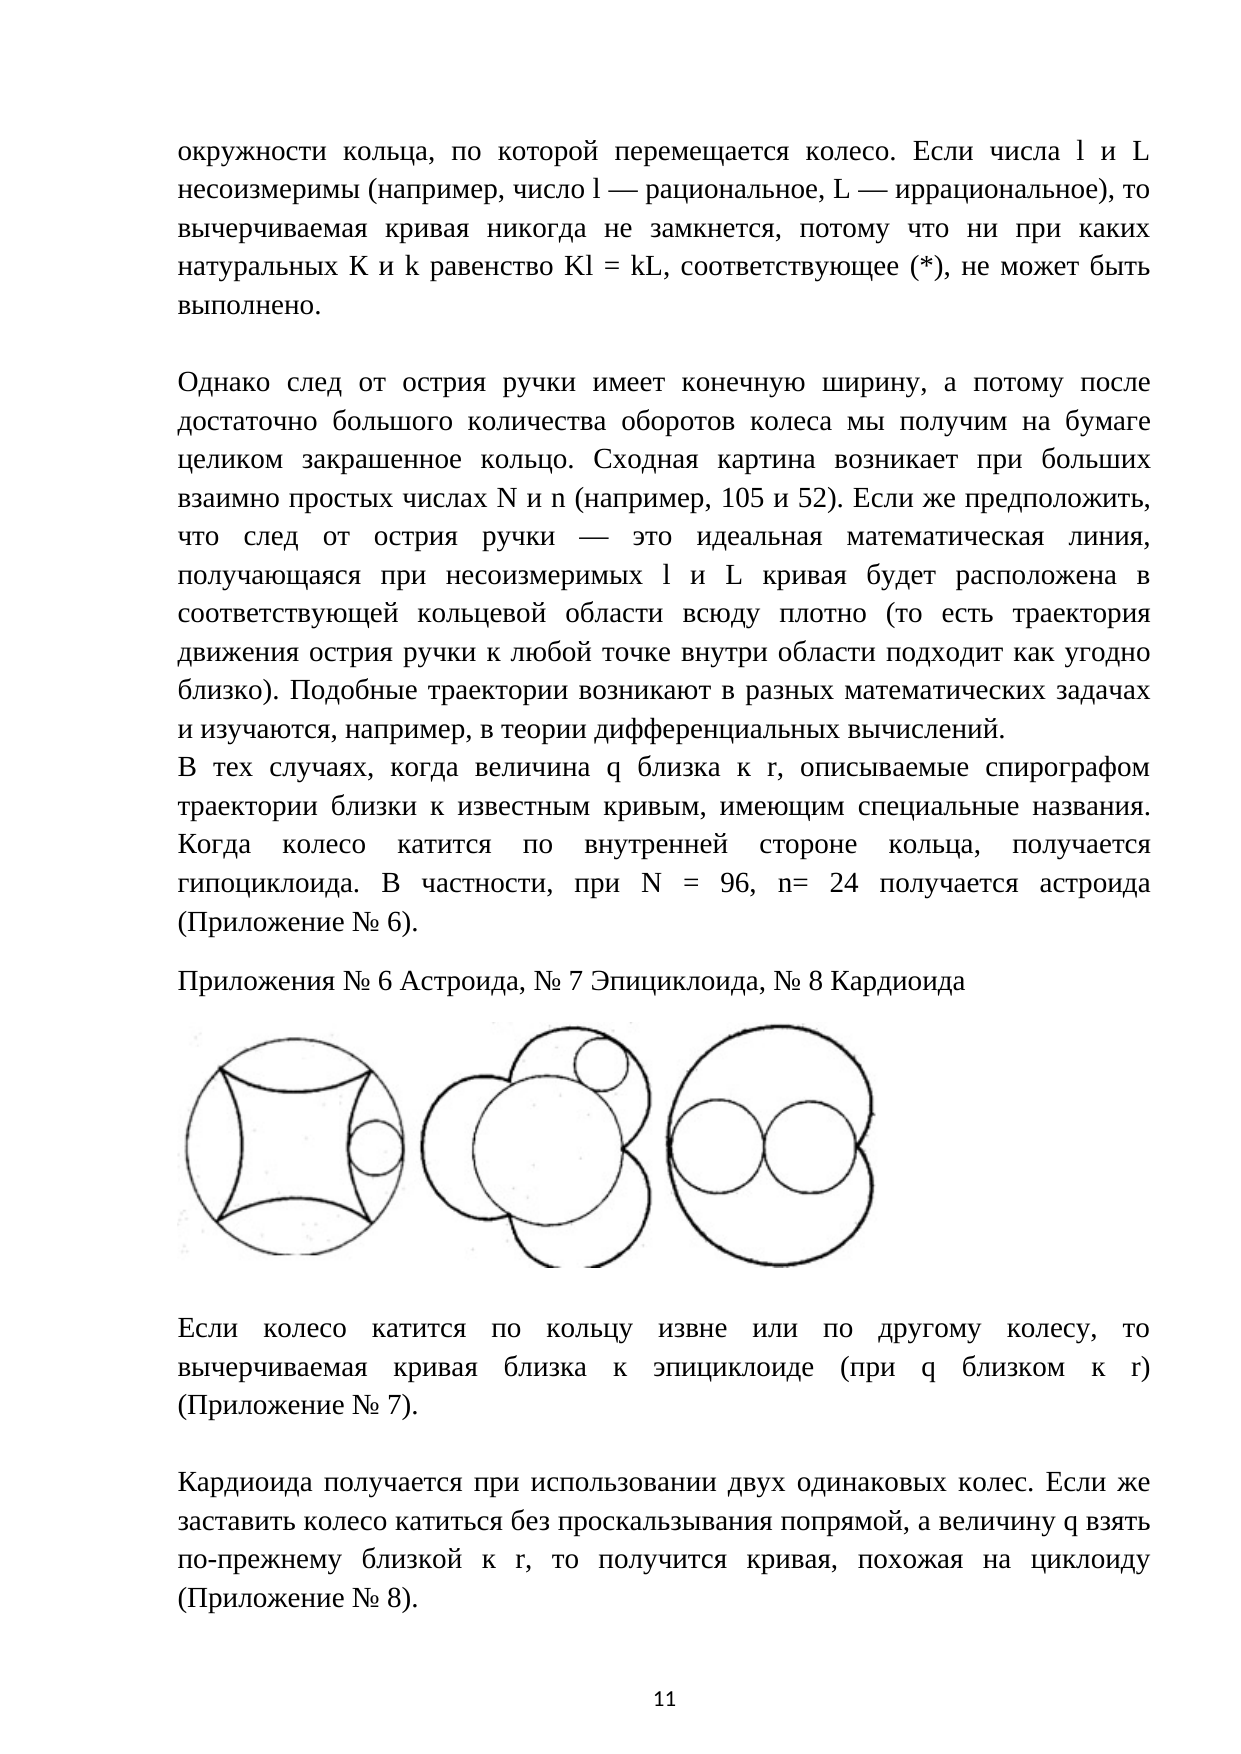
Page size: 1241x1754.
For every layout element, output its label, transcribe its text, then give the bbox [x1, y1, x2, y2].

text Приложения № 6 Астроида, № 7 Эпициклоида, № 8 Кардиоида [177, 963, 1152, 997]
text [177, 133, 1152, 321]
text Кардиоида получается при использовании двух одинаковых колес. Если же заставить колесо катиться без проскальзывания попрямой, а величину q взять по-прежнему близкой к r, то получится кривая, похожая на циклоиду (Приложение № 8). [177, 1464, 1152, 1614]
picture [177, 1022, 882, 1268]
text В тех случаях, когда величина q близка к r, описываемые спирографом траектории близки к известным кривым, имеющим специальные названия. Когда колесо катится по внутренней стороне кольца, получается гипоциклоида. В частности, при N = 96, n= 24 получается астроида (Приложение № 6). [177, 749, 1152, 937]
text Однако след от острия ручки имеет конечную ширину, а потому после достаточно большого количества оборотов колеса мы получим на бумаге целиком закрашенное кольцо. Сходная картина возникает при больших взаимно простых числах N и n (например, 105 и 52). Если же предположить, что след от острия ручки — это идеальная математическая линия, получающаяся при несоизмеримых l и L кривая будет расположена в соответствующей кольцевой области всюду плотно (то есть траектория движения острия ручки к любой точке внутри области подходит как угодно близко). Подобные траектории возникают в разных математических задачах и изучаются, например, в теории дифференциальных вычислений. [177, 364, 1152, 744]
text Если колесо катится по кольцу извне или по другому колесу, то вычерчиваемая кривая близка к эпициклоиде (при q близком к r) (Приложение № 7). [177, 1310, 1152, 1421]
